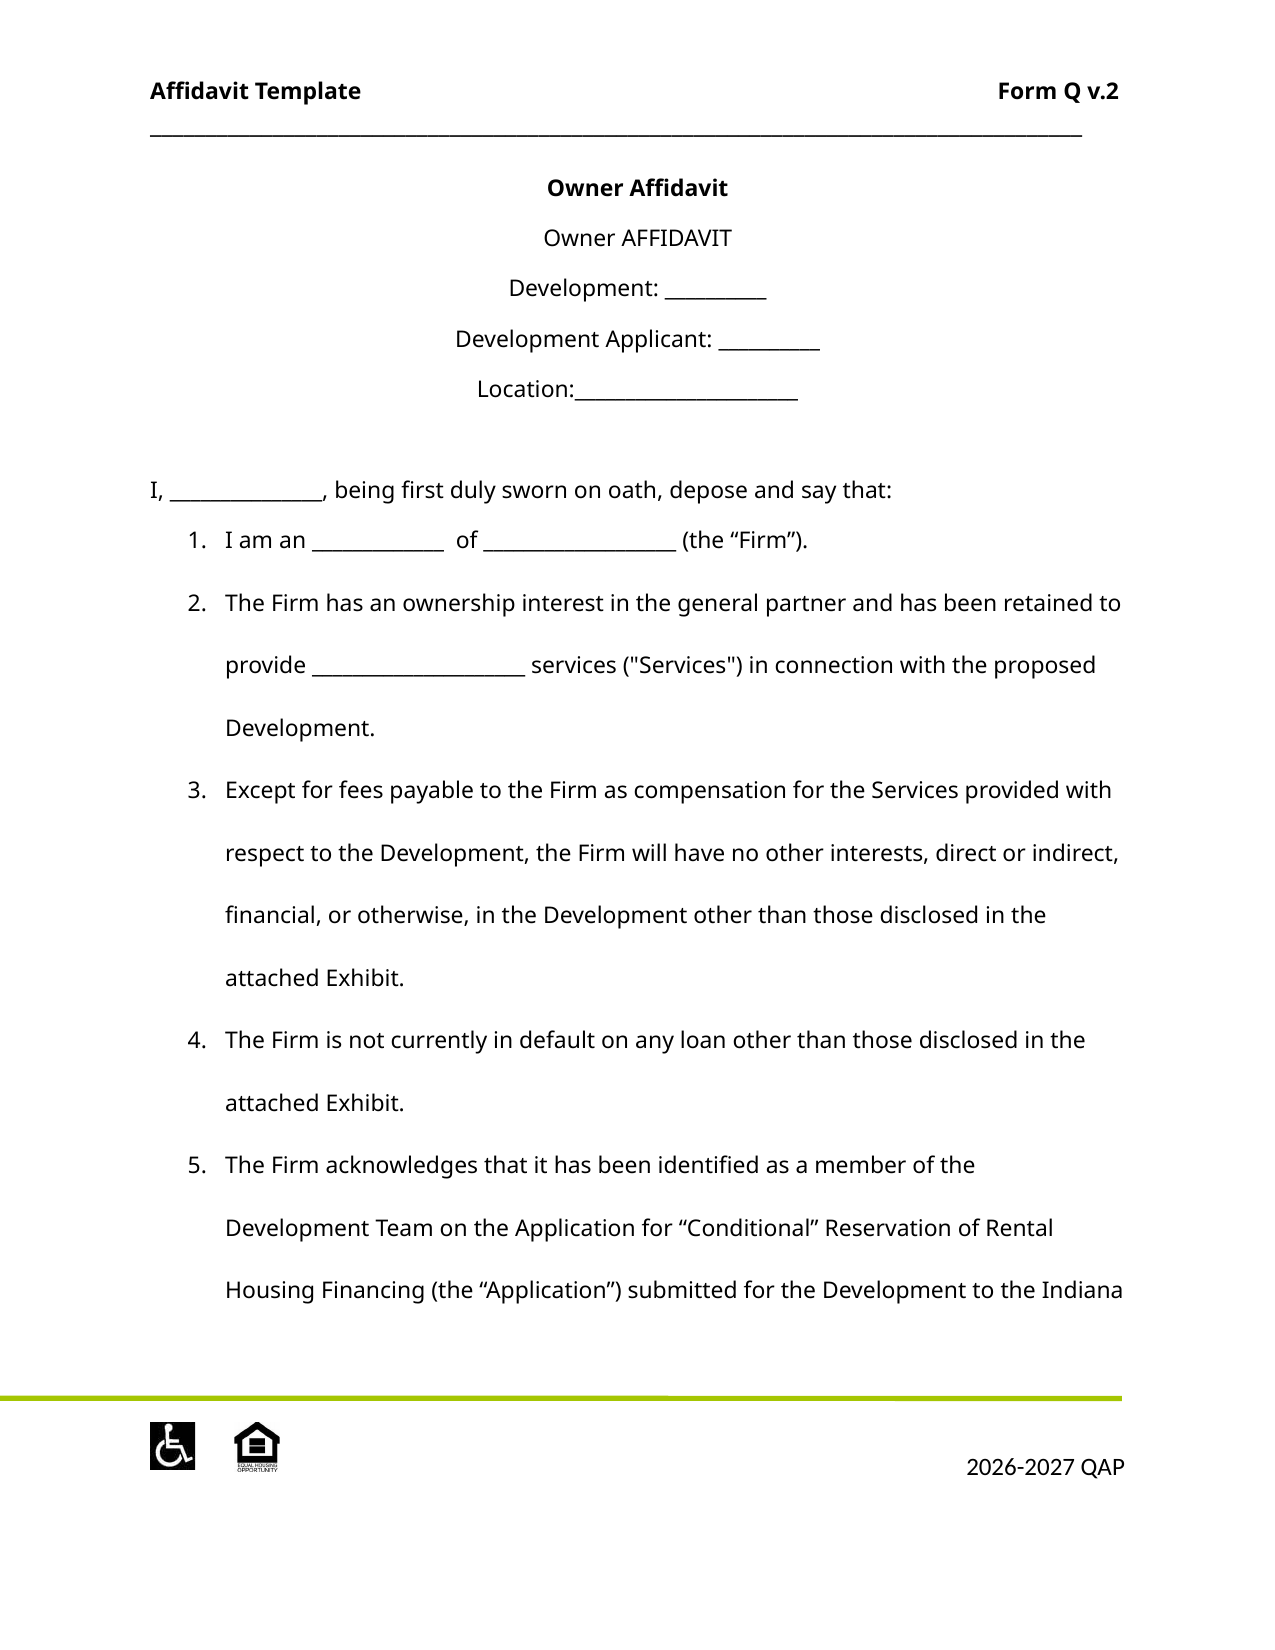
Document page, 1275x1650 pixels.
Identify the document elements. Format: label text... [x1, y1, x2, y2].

text Development: __________ [150, 272, 1125, 304]
list Except for fees payable to the Firm as compensation for the Services provided with respect to the Development, the Firm will have no other interests, direct or indirect, financial, or otherwise, in the Development other than those disclosed in the attached Exhibit. [187, 774, 1125, 993]
list I am an _____________ of ___________________ (the “Firm”). [187, 524, 1125, 556]
list The Firm is not currently in default on any loan other than those disclosed in the attached Exhibit. [187, 1024, 1125, 1118]
text Owner AFFIDAVIT [150, 222, 1125, 253]
text Location:______________________ [150, 373, 1125, 404]
picture [150, 1422, 196, 1470]
text I, _______________, being first duly sworn on oath, depose and say that: [150, 474, 1125, 505]
text Owner Affidavit [150, 172, 1125, 203]
text Development Applicant: __________ [150, 323, 1125, 354]
picture [234, 1422, 280, 1472]
list The Firm has an ownership interest in the general partner and has been retained to provide _____________________ services ("Services") in connection with the proposed Development. [187, 587, 1125, 743]
